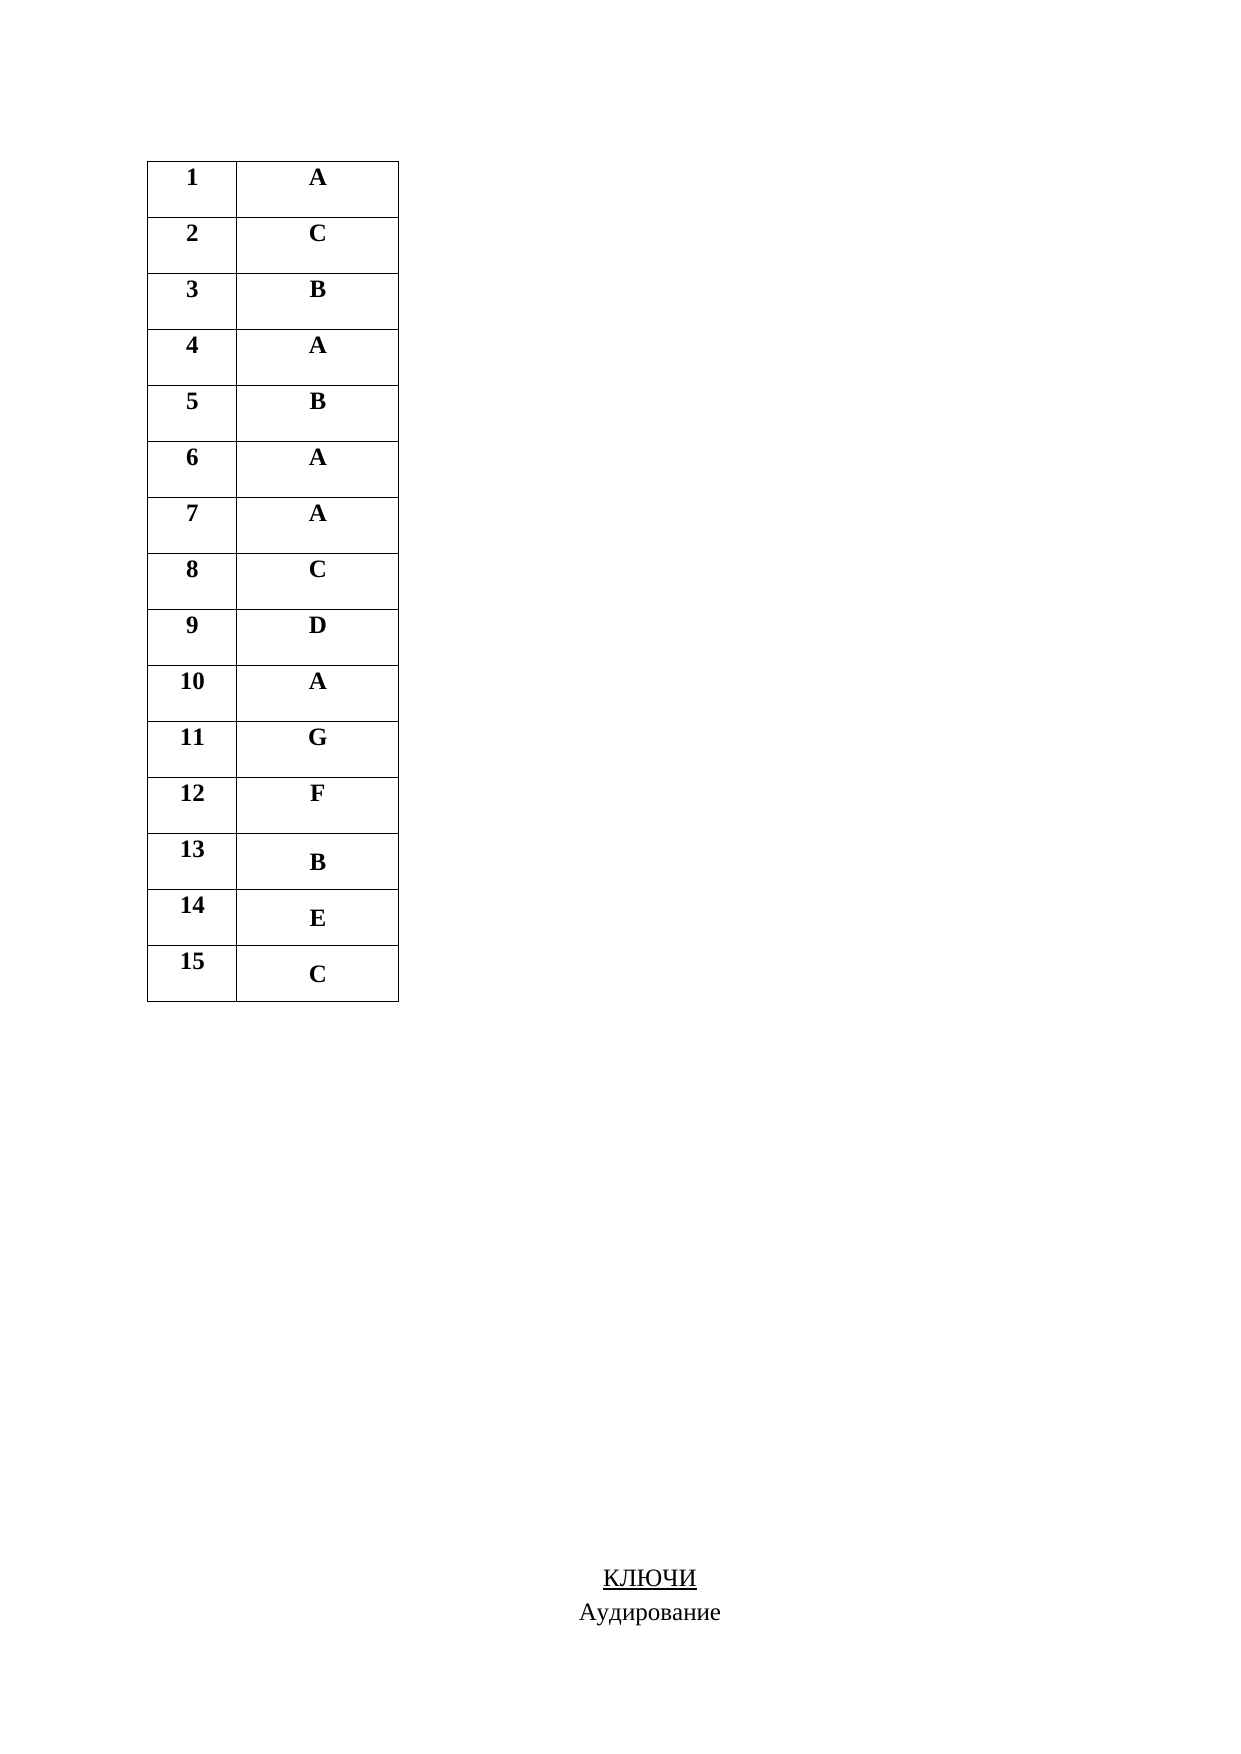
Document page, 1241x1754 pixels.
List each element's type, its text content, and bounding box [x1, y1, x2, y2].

table_cell 2 [148, 218, 236, 273]
table_cell 11 [148, 722, 236, 777]
table_cell 8 [148, 554, 236, 609]
table_cell C [237, 554, 398, 609]
table_cell A [237, 442, 398, 497]
table_header A [237, 162, 398, 217]
table_cell A [237, 498, 398, 553]
table_cell B [237, 386, 398, 441]
table_cell 4 [148, 330, 236, 385]
text КЛЮЧИ [148, 1563, 1152, 1592]
table_cell 5 [148, 386, 236, 441]
table_cell 3 [148, 274, 236, 329]
table_cell C [237, 218, 398, 273]
table_cell 6 [148, 442, 236, 497]
table_cell G [237, 722, 398, 777]
table_cell 15 [148, 946, 236, 1001]
table_cell E [237, 890, 398, 945]
table_cell 14 [148, 890, 236, 945]
table_cell B [237, 274, 398, 329]
table_header 1 [148, 162, 236, 217]
table_cell 7 [148, 498, 236, 553]
table_cell A [237, 666, 398, 721]
table_cell 9 [148, 610, 236, 665]
table_cell D [237, 610, 398, 665]
table_cell 12 [148, 778, 236, 833]
table_cell A [237, 330, 398, 385]
table_cell B [237, 834, 398, 889]
table_cell 13 [148, 834, 236, 889]
table_cell 10 [148, 666, 236, 721]
table_cell F [237, 778, 398, 833]
table_cell C [237, 946, 398, 1001]
text Аудирование [148, 1597, 1152, 1625]
